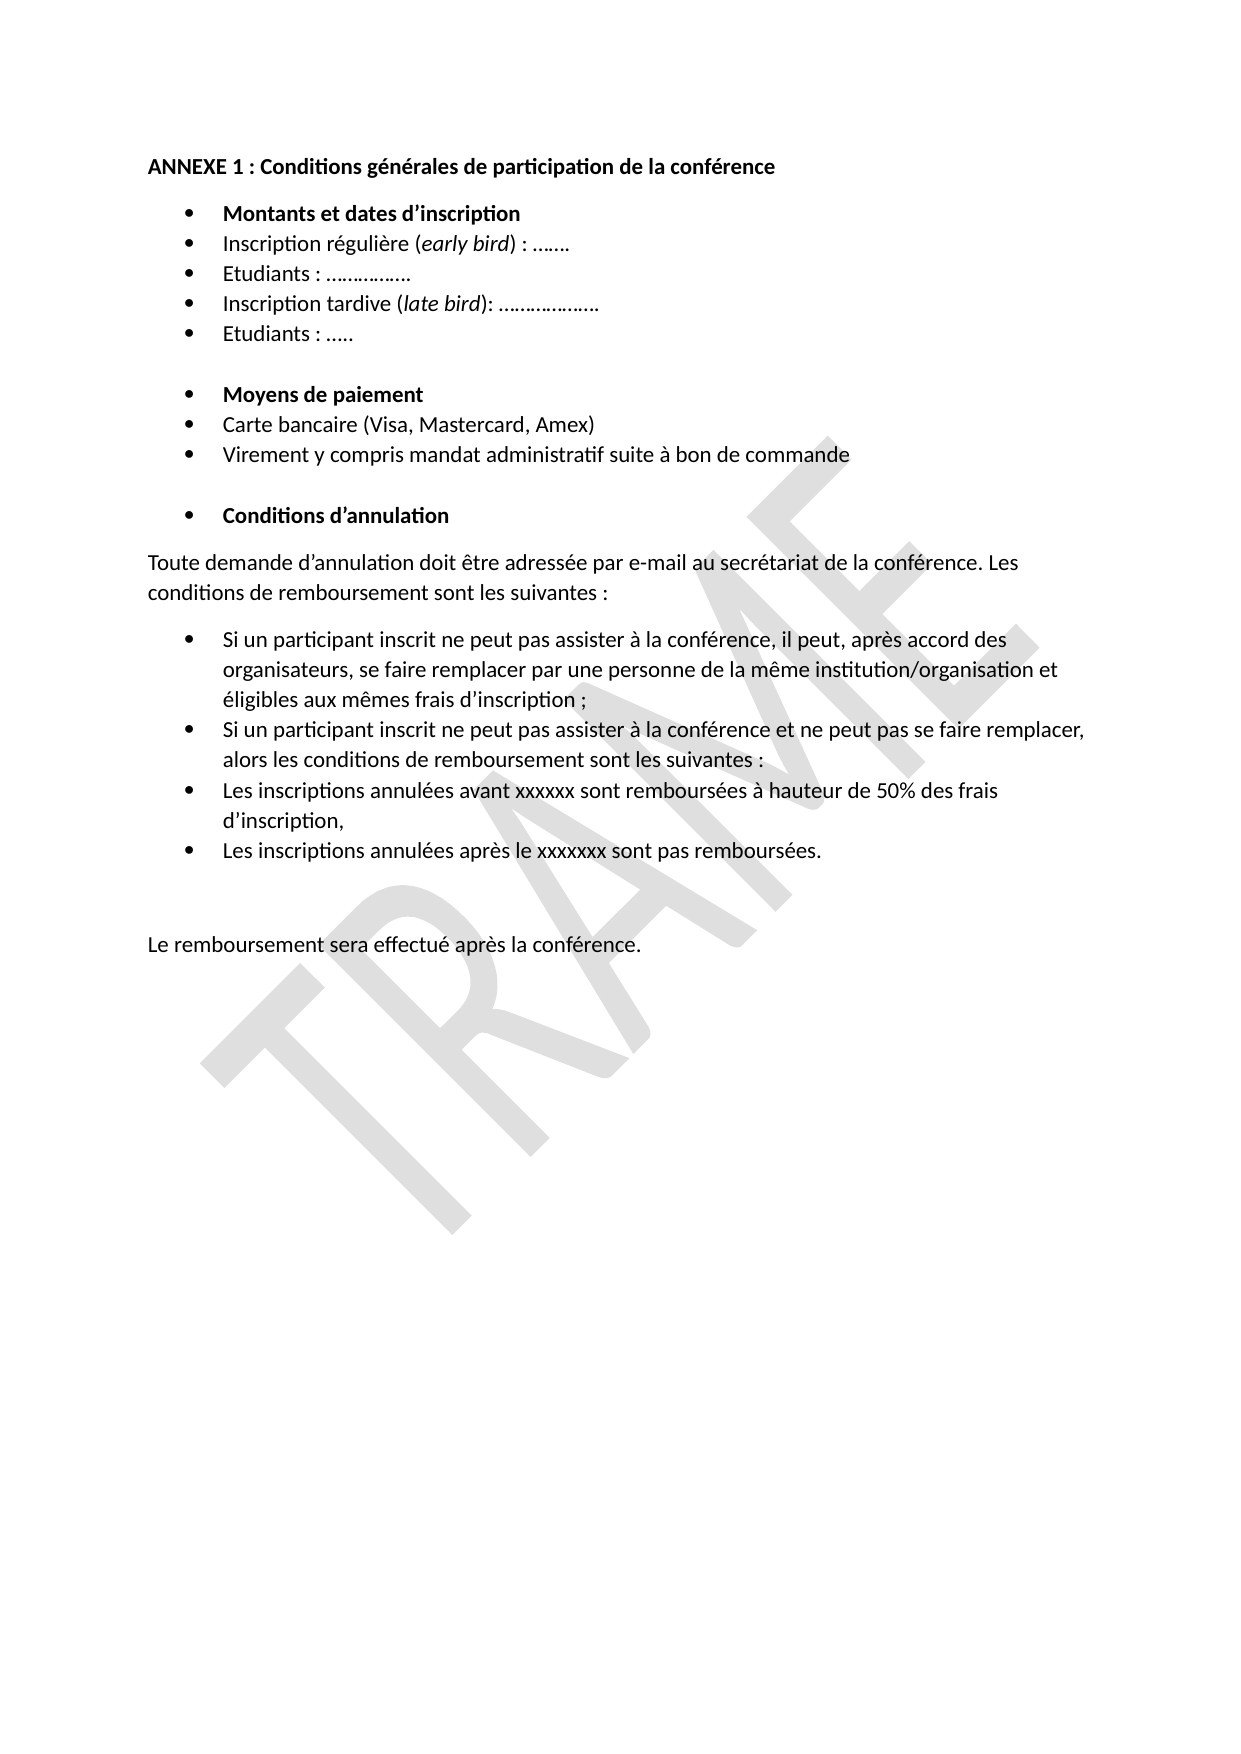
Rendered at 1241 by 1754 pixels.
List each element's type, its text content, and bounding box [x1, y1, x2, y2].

text Le remboursement sera effectué après la conférence. [148, 930, 1093, 958]
list Si un participant inscrit ne peut pas assister à la conférence et ne peut pas se faire remplacer, alors les conditions de remboursement sont les suivantes : [185, 715, 1093, 774]
list Etudiants : ….. [185, 319, 1093, 348]
list Virement y compris mandat administratif suite à bon de commande [185, 440, 1093, 468]
list Conditions d’annulation [185, 501, 1093, 529]
text ANNEXE 1 : Conditions générales de participation de la conférence [148, 152, 1093, 180]
list Etudiants : ……………. [185, 259, 1093, 287]
list Moyens de paiement [185, 380, 1093, 408]
list Inscription régulière (early bird) : ……. [185, 229, 1093, 257]
text Toute demande d’annulation doit être adressée par e-mail au secrétariat de la conférence. Les conditions de remboursement sont les suivantes : [148, 548, 1093, 606]
list Les inscriptions annulées avant xxxxxx sont remboursées à hauteur de 50% des frais d’inscription, [185, 776, 1093, 834]
list Inscription tardive (late bird): ………………. [185, 289, 1093, 317]
list Montants et dates d’inscription [185, 199, 1093, 227]
list Carte bancaire (Visa, Mastercard, Amex) [185, 410, 1093, 438]
list Si un participant inscrit ne peut pas assister à la conférence, il peut, après accord des organisateurs, se faire remplacer par une personne de la même institution/organisation et éligibles aux mêmes frais d’inscription ; [185, 625, 1093, 713]
list Les inscriptions annulées après le xxxxxxx sont pas remboursées. [185, 836, 1093, 864]
